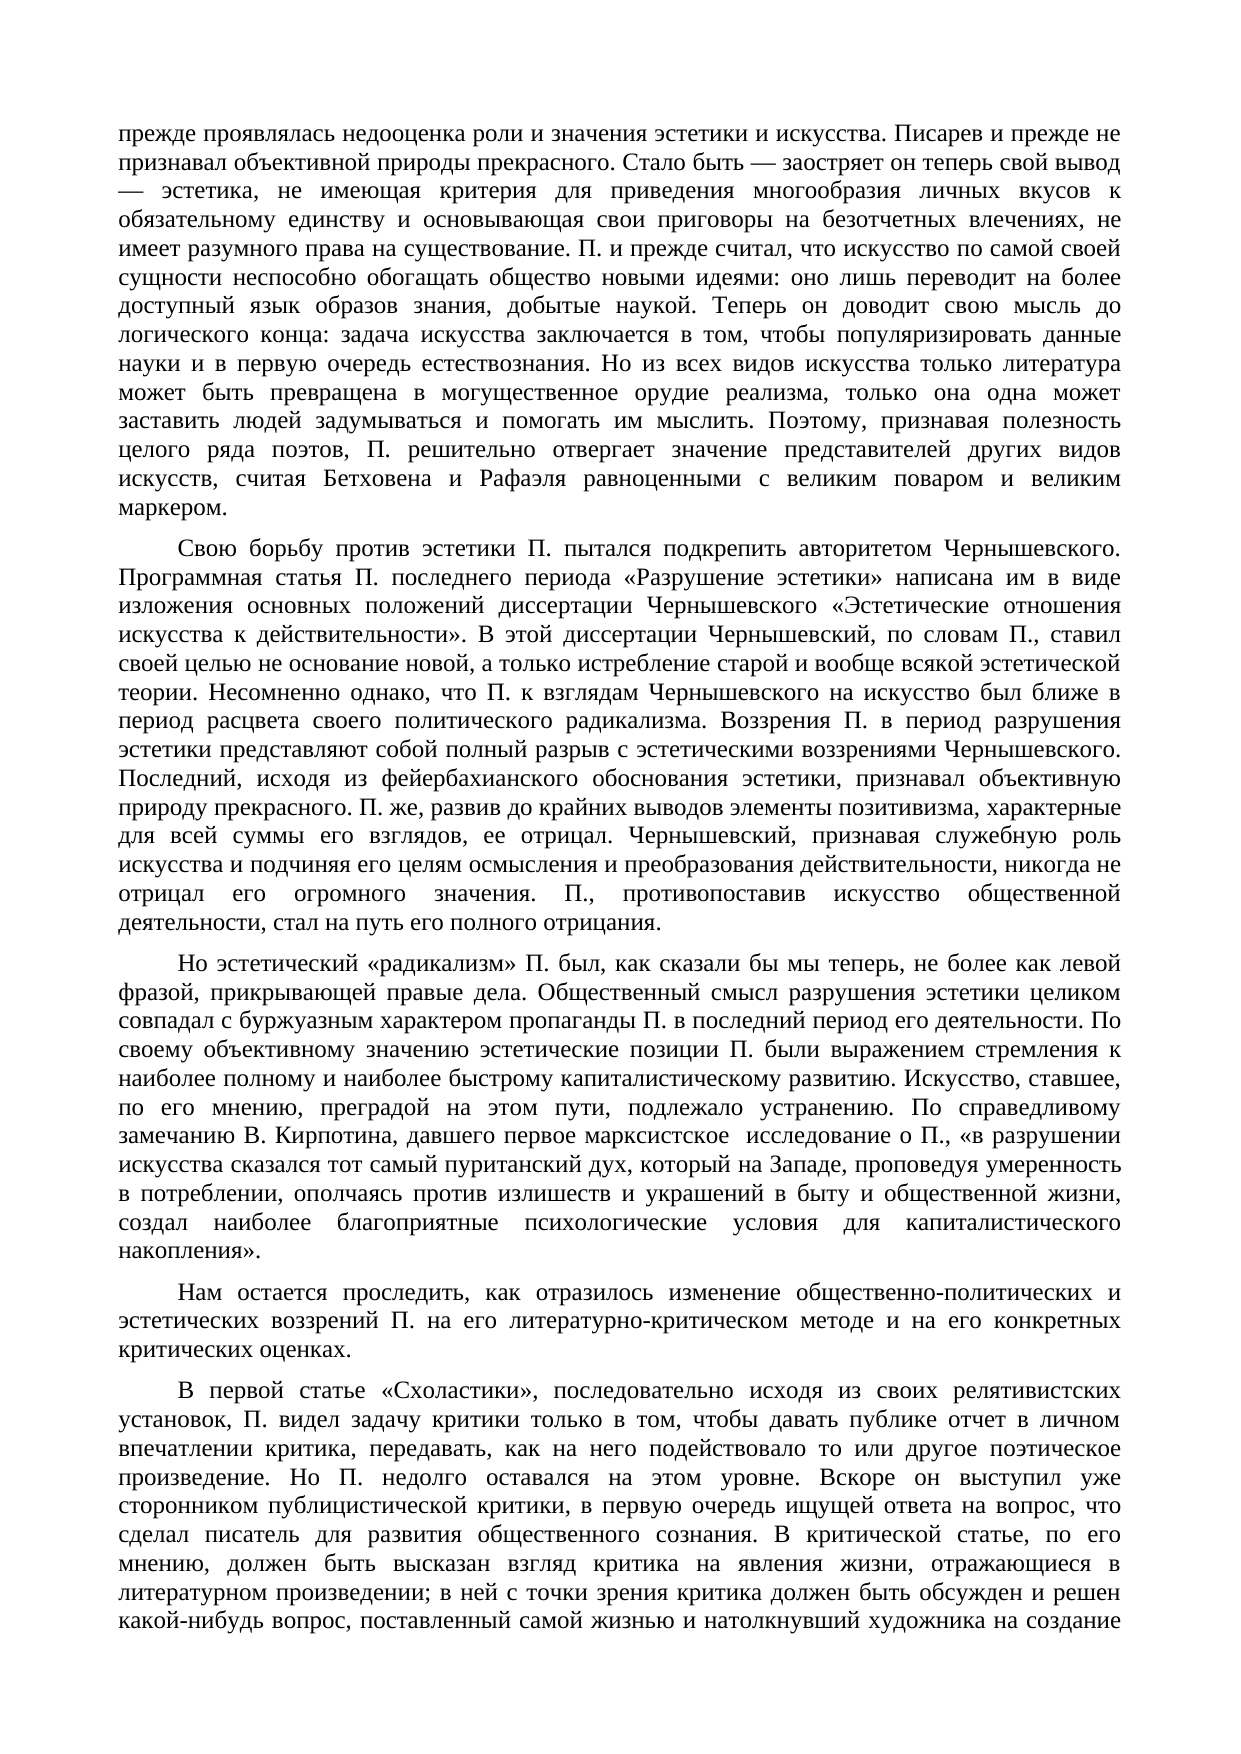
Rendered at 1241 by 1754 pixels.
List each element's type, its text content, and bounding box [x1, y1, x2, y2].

text Свою борьбу против эстетики П. пытался подкрепить авторитетом Чернышевского. Программная статья П. последнего периода «Разрушение эстетики» написана им в виде изложения основных положений диссертации Чернышевского «Эстетические отношения искусства к действительности». В этой диссертации Чернышевский, по словам П., ставил своей целью не основание новой, а только истребление старой и вообще всякой эстетической теории. Несомненно однако, что П. к взглядам Чернышевского на искусство был ближе в период расцвета своего политического радикализма. Воззрения П. в период разрушения эстетики представляют собой полный разрыв с эстетическими воззрениями Чернышевского. Последний, исходя из фейербахианского обоснования эстетики, признавал объективную природу прекрасного. П. же, развив до крайних выводов элементы позитивизма, характерные для всей суммы его взглядов, ее отрицал. Чернышевский, признавая служебную роль искусства и подчиняя его целям осмысления и преобразования действительности, никогда не отрицал его огромного значения. П., противопоставив искусство общественной деятельности, стал на путь его полного отрицания. [118, 533, 1122, 936]
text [118, 1376, 1122, 1634]
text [118, 118, 1122, 521]
text Но эстетический «радикализм» П. был, как сказали бы мы теперь, не более как левой фразой, прикрывающей правые дела. Общественный смысл разрушения эстетики целиком совпадал с буржуазным характером пропаганды П. в последний период его деятельности. По своему объективному значению эстетические позиции П. были выражением стремления к наиболее полному и наиболее быстрому капиталистическому развитию. Искусство, ставшее, по его мнению, преградой на этом пути, подлежало устранению. По справедливому замечанию В. Кирпотина, давшего первое марксистское исследование о П., «в разрушении искусства сказался тот самый пуританский дух, который на Западе, проповедуя умеренность в потреблении, ополчаясь против излишеств и украшений в быту и общественной жизни, создал наиболее благоприятные психологические условия для капиталистического накопления». [118, 948, 1122, 1264]
text Нам остается проследить, как отразилось изменение общественно-политических и эстетических воззрений П. на его литературно-критическом методе и на его конкретных критических оценках. [118, 1277, 1122, 1363]
